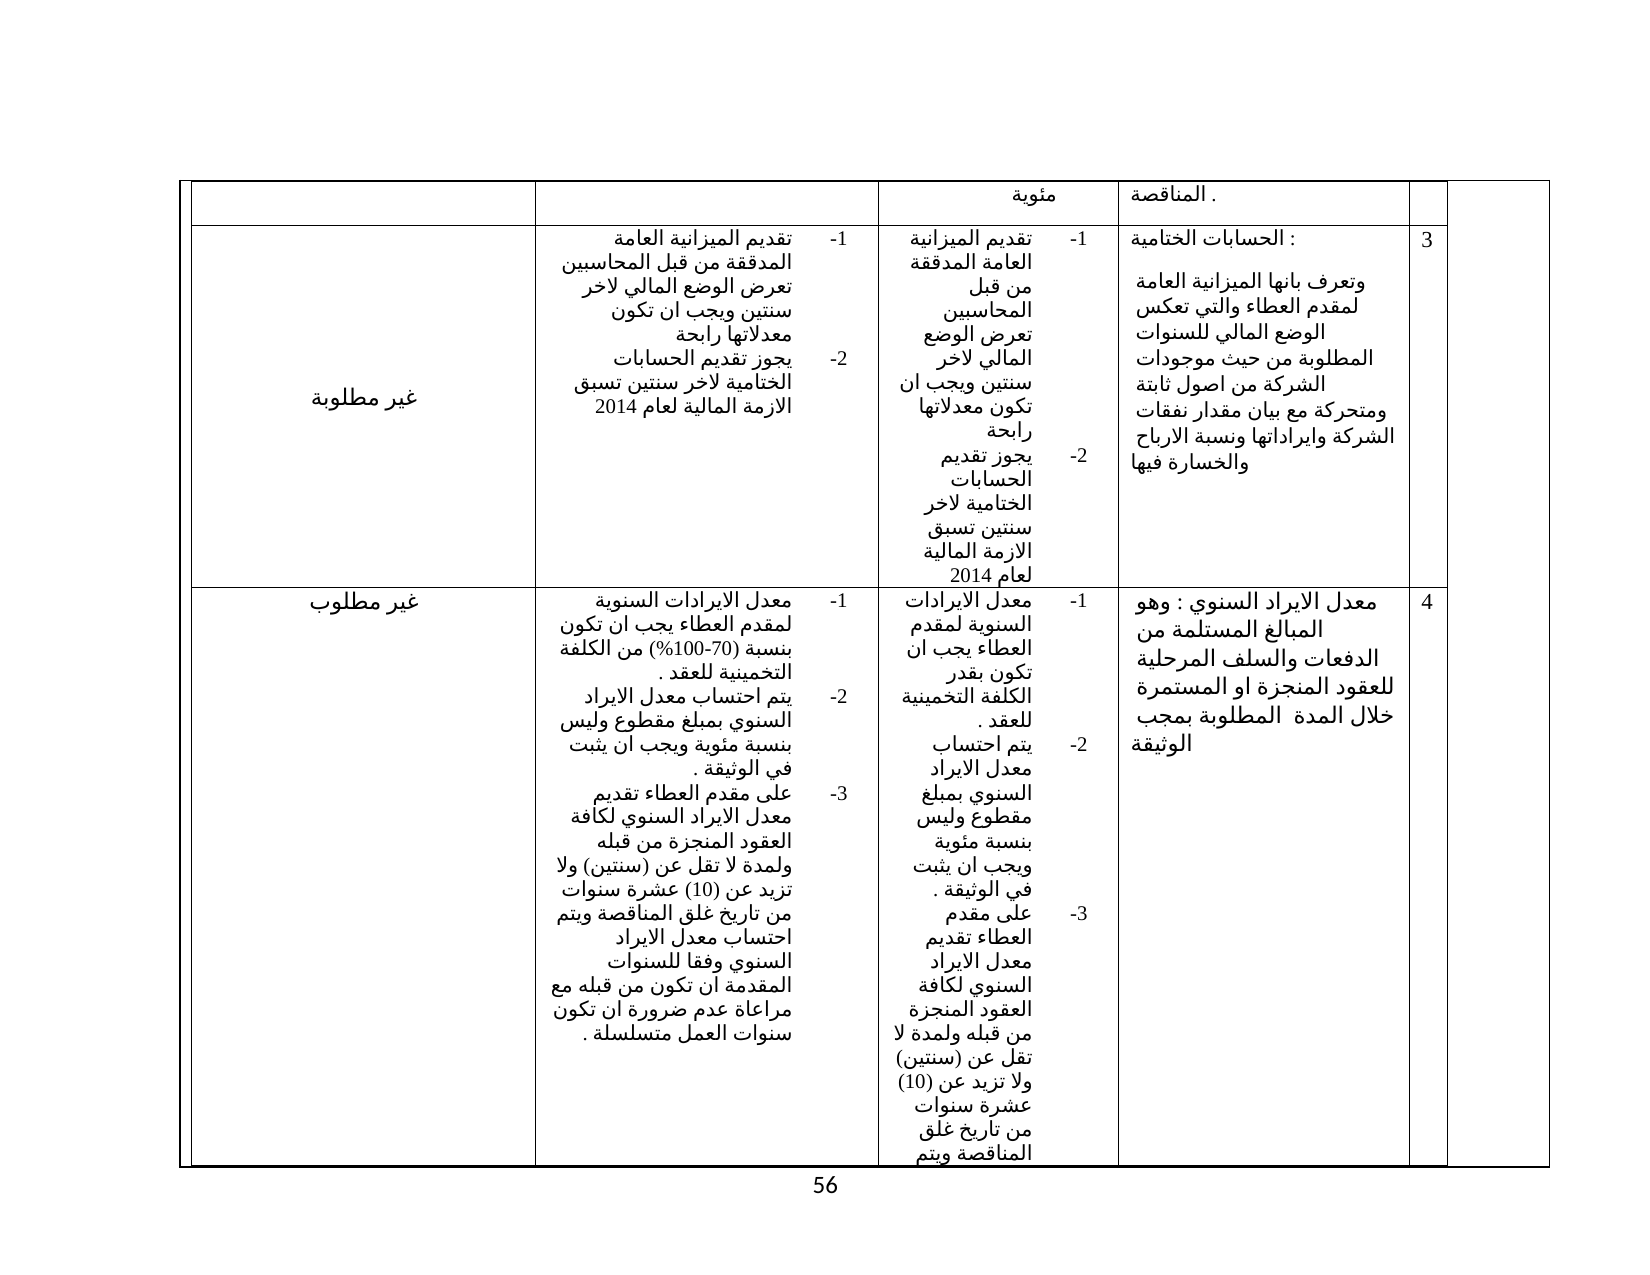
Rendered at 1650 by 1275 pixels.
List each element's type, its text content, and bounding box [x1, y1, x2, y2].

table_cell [536, 588, 878, 1165]
table_cell جدول المعايير القانونية والمالية المعتمدة في الوثيقة القياسية لعقود التجهيز [1119, 226, 1409, 587]
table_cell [192, 182, 535, 225]
table_cell جدول المعايير القانونية والمالية المعتمدة في الوثيقة القياسية لعقود التجهيز [192, 226, 535, 587]
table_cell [1119, 588, 1409, 1165]
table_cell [181, 181, 191, 1166]
table_cell جدول المعايير القانونية والمالية المعتمدة في الوثيقة القياسية لعقود التجهيز [879, 226, 1118, 587]
table_cell جدول المعايير القانونية والمالية المعتمدة في الوثيقة القياسية لعقود التجهيز [1410, 226, 1447, 587]
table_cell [1410, 182, 1447, 225]
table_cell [1448, 181, 1549, 1166]
table_cell جدول المعايير القانونية والمالية المعتمدة في الوثيقة القياسية لعقود التجهيز [536, 226, 878, 587]
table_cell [879, 588, 1118, 1165]
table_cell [1410, 588, 1447, 1165]
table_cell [1119, 182, 1409, 225]
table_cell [536, 182, 878, 225]
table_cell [879, 182, 1118, 225]
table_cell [192, 588, 535, 1165]
